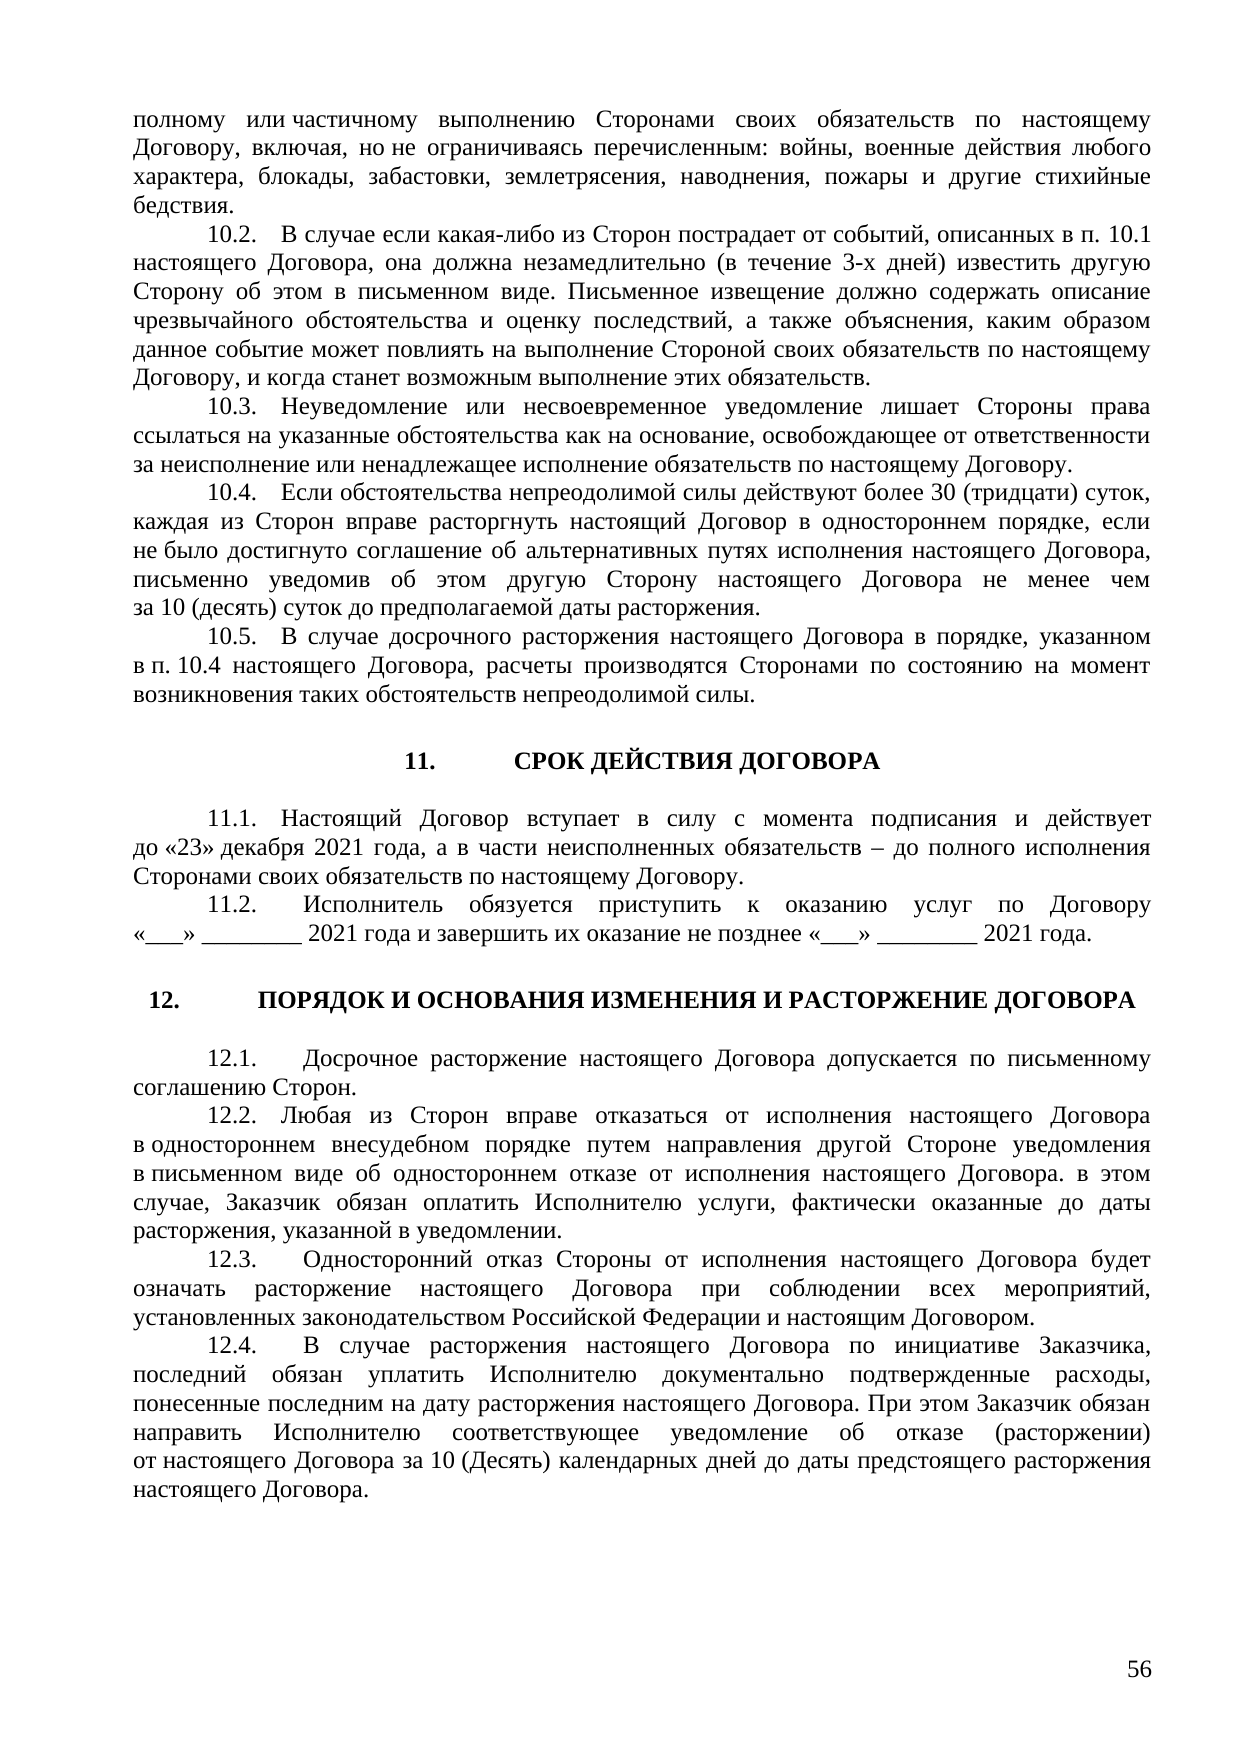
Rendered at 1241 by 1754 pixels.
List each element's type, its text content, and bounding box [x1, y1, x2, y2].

list Если обстоятельства непреодолимой силы действуют более 30 (тридцати) суток, каждая из Сторон вправе расторгнуть настоящий Договор в одностороннем порядке, если не было достигнуто соглашение об альтернативных путях исполнения настоящего Договора, письменно уведомив об этом другую Сторону настоящего Договора не менее чем за 10 (десять) суток до предполагаемой даты расторжения. [133, 477, 1152, 621]
list В случае досрочного расторжения настоящего Договора в порядке, указанном в п. 10.4 настоящего Договора, расчеты производятся Сторонами по состоянию на момент возникновения таких обстоятельств непреодолимой силы. [133, 621, 1152, 707]
list Любая из Сторон вправе отказаться от исполнения настоящего Договора в одностороннем внесудебном порядке путем направления другой Стороне уведомления в письменном виде об одностороннем отказе от исполнения настоящего Договора. в этом случае, Заказчик обязан оплатить Исполнителю услуги, фактически оказанные до даты расторжения, указанной в уведомлении. [133, 1100, 1152, 1244]
list ПОРЯДОК И ОСНОВАНИЯ ИЗМЕНЕНИЯ И РАСТОРЖЕНИЕ ДОГОВОРА [133, 985, 1152, 1014]
list Настоящий Договор вступает в силу с момента подписания и действует до «23» декабря 2021 года, а в части неисполненных обязательств – до полного исполнения Сторонами своих обязательств по настоящему Договору. [133, 803, 1152, 889]
list СРОК ДЕЙСТВИЯ ДОГОВОРА [133, 746, 1152, 774]
list Односторонний отказ Стороны от исполнения настоящего Договора будет означать расторжение настоящего Договора при соблюдении всех мероприятий, установленных законодательством Российской Федерации и настоящим Договором. [133, 1244, 1152, 1330]
list В случае расторжения настоящего Договора по инициативе Заказчика, последний обязан уплатить Исполнителю документально подтвержденные расходы, понесенные последним на дату расторжения настоящего Договора. При этом Заказчик обязан направить Исполнителю соответствующее уведомление об отказе (расторжении) от настоящего Договора за 10 (Десять) календарных дней до даты предстоящего расторжения настоящего Договора. [133, 1330, 1152, 1503]
list Досрочное расторжение настоящего Договора допускается по письменному соглашению Сторон. [133, 1043, 1152, 1100]
list Исполнитель обязуется приступить к оказанию услуг по Договору «___» ________ 2021 года и завершить их оказание не позднее «___» ________ 2021 года. [133, 889, 1152, 947]
list В случае если какая-либо из Сторон пострадает от событий, описанных в п. 10.1 настоящего Договора, она должна незамедлительно (в течение 3-х дней) известить другую Сторону об этом в письменном виде. Письменное извещение должно содержать описание чрезвычайного обстоятельства и оценку последствий, а также объяснения, каким образом данное событие может повлиять на выполнение Стороной своих обязательств по настоящему Договору, и когда станет возможным выполнение этих обязательств. [133, 219, 1152, 391]
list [133, 104, 1152, 219]
list Неуведомление или несвоевременное уведомление лишает Стороны права ссылаться на указанные обстоятельства как на основание, освобождающее от ответственности за неисполнение или ненадлежащее исполнение обязательств по настоящему Договору. [133, 391, 1152, 477]
